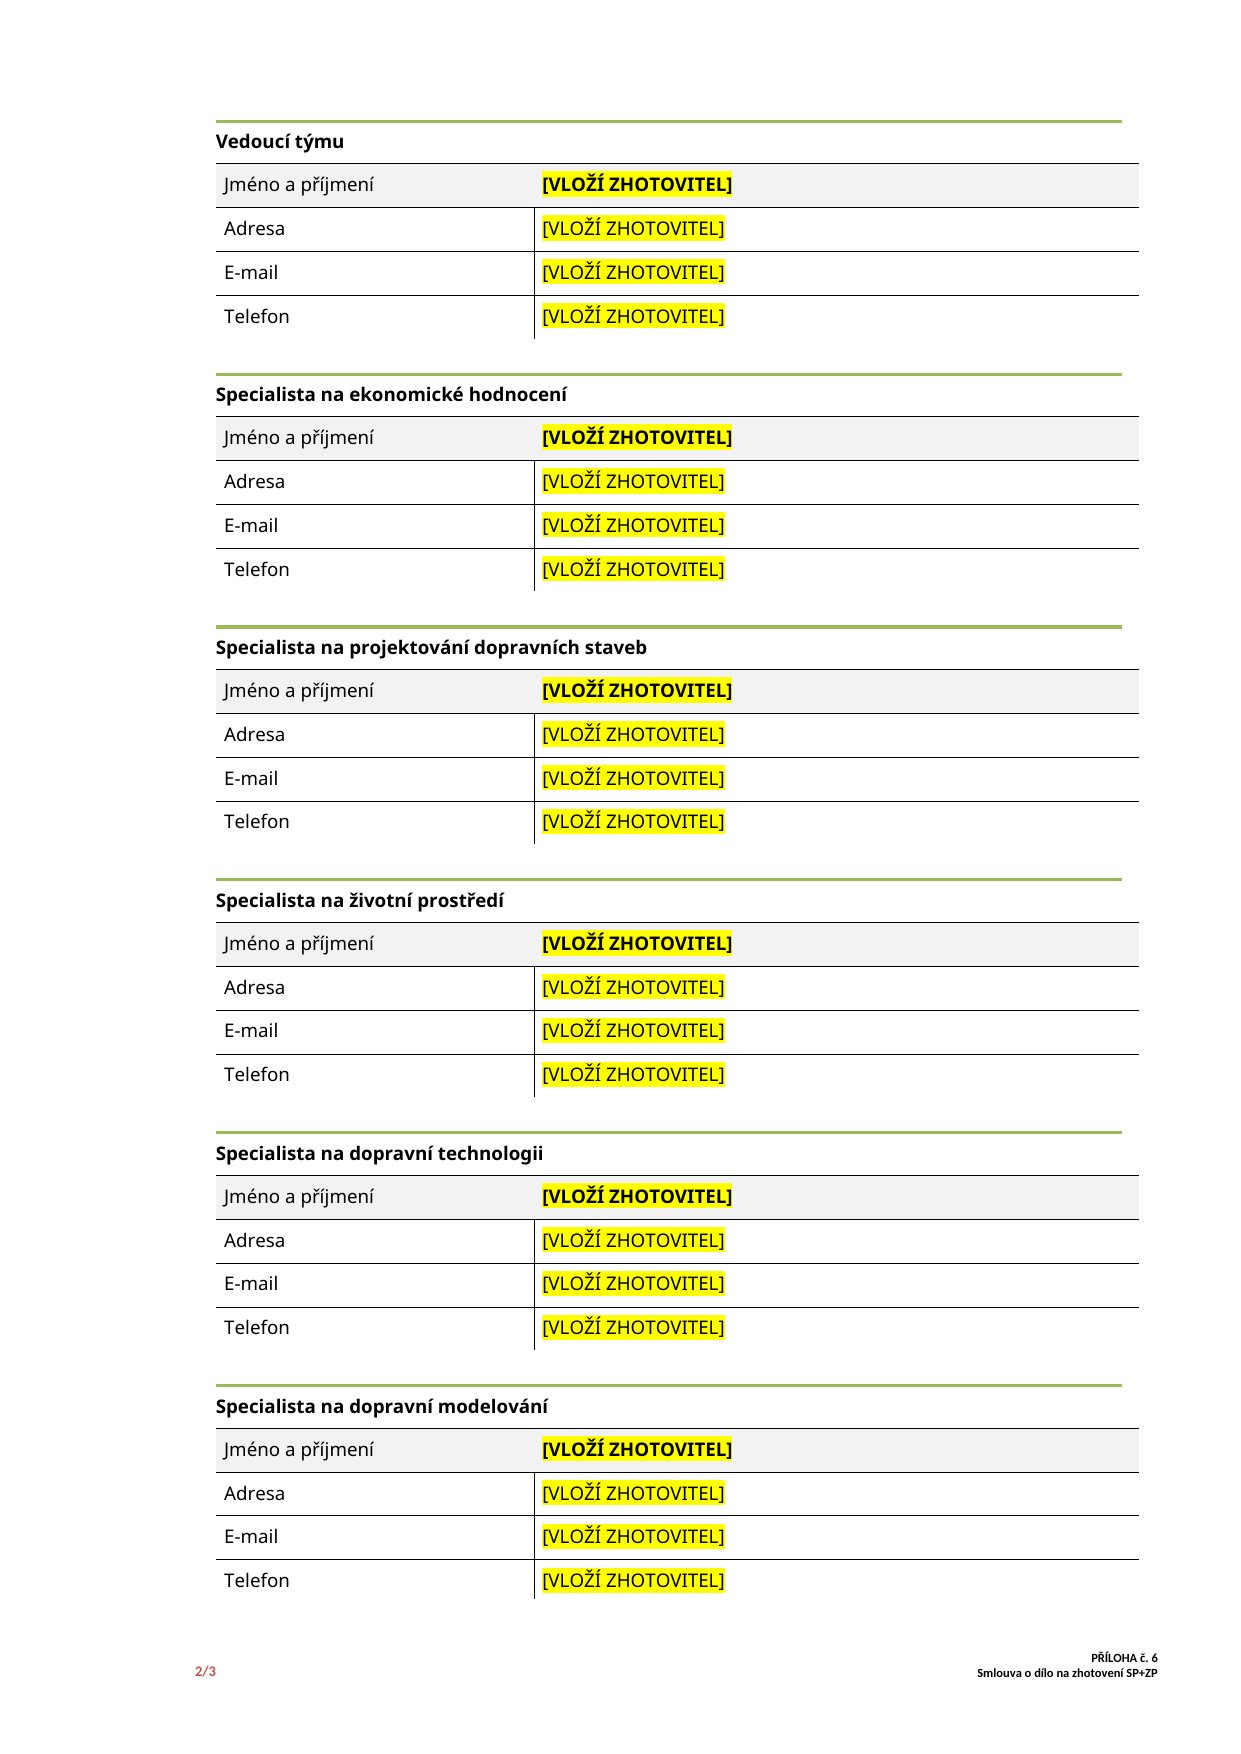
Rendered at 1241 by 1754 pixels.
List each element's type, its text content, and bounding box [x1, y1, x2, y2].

table_header [VLOŽÍ ZHOTOVITEL] [534, 417, 1139, 460]
table_cell [VLOŽÍ ZHOTOVITEL] [535, 505, 1139, 548]
table_cell [VLOŽÍ ZHOTOVITEL] [535, 1560, 1139, 1599]
table_header [VLOŽÍ ZHOTOVITEL] [534, 1176, 1139, 1219]
table_header Jméno a příjmení [216, 1176, 534, 1219]
table_cell [VLOŽÍ ZHOTOVITEL] [535, 252, 1139, 295]
table_cell [VLOŽÍ ZHOTOVITEL] [535, 1264, 1139, 1306]
table_cell [VLOŽÍ ZHOTOVITEL] [535, 714, 1139, 757]
table_cell E-mail [216, 758, 534, 801]
table_header Jméno a příjmení [216, 923, 534, 966]
table_cell Adresa [216, 967, 534, 1009]
table_cell Adresa [216, 714, 534, 757]
table_cell [VLOŽÍ ZHOTOVITEL] [535, 967, 1139, 1009]
table_cell [VLOŽÍ ZHOTOVITEL] [535, 1308, 1139, 1350]
table_header Jméno a příjmení [216, 670, 534, 713]
table_cell Telefon [216, 802, 534, 844]
table_header [VLOŽÍ ZHOTOVITEL] [534, 1429, 1139, 1472]
table_header Jméno a příjmení [216, 1429, 534, 1472]
table_cell [VLOŽÍ ZHOTOVITEL] [535, 1055, 1139, 1097]
table_header [VLOŽÍ ZHOTOVITEL] [534, 670, 1139, 713]
table_cell [VLOŽÍ ZHOTOVITEL] [535, 1011, 1139, 1053]
table_cell E-mail [216, 1011, 534, 1053]
table_cell Adresa [216, 1220, 534, 1262]
text Vedoucí týmu [216, 123, 1122, 154]
table_cell [VLOŽÍ ZHOTOVITEL] [535, 549, 1139, 591]
table_cell E-mail [216, 1516, 534, 1559]
table_cell [VLOŽÍ ZHOTOVITEL] [535, 461, 1139, 504]
text Specialista na životní prostředí [216, 881, 1122, 913]
table_cell Adresa [216, 1473, 534, 1515]
table_header [VLOŽÍ ZHOTOVITEL] [534, 164, 1139, 207]
table_cell [VLOŽÍ ZHOTOVITEL] [535, 296, 1139, 338]
table_cell E-mail [216, 505, 534, 548]
table_cell Telefon [216, 549, 534, 591]
table_cell [VLOŽÍ ZHOTOVITEL] [535, 1516, 1139, 1559]
text Specialista na projektování dopravních staveb [216, 629, 1122, 660]
text Specialista na dopravní modelování [216, 1387, 1122, 1419]
text Specialista na ekonomické hodnocení [216, 376, 1122, 407]
table_header [VLOŽÍ ZHOTOVITEL] [534, 923, 1139, 966]
table_cell Telefon [216, 1560, 534, 1599]
table_cell E-mail [216, 252, 534, 295]
table_header Jméno a příjmení [216, 417, 534, 460]
table_cell Telefon [216, 1055, 534, 1097]
table_cell Adresa [216, 461, 534, 504]
table_cell [VLOŽÍ ZHOTOVITEL] [535, 758, 1139, 801]
table_header Jméno a příjmení [216, 164, 534, 207]
table_cell Adresa [216, 208, 534, 251]
table_cell [VLOŽÍ ZHOTOVITEL] [535, 208, 1139, 251]
table_cell [VLOŽÍ ZHOTOVITEL] [535, 1473, 1139, 1515]
text Specialista na dopravní technologii [216, 1134, 1122, 1166]
table_cell Telefon [216, 296, 534, 338]
table_cell [VLOŽÍ ZHOTOVITEL] [535, 802, 1139, 844]
table_cell E-mail [216, 1264, 534, 1306]
table_cell Telefon [216, 1308, 534, 1350]
table_cell [VLOŽÍ ZHOTOVITEL] [535, 1220, 1139, 1262]
